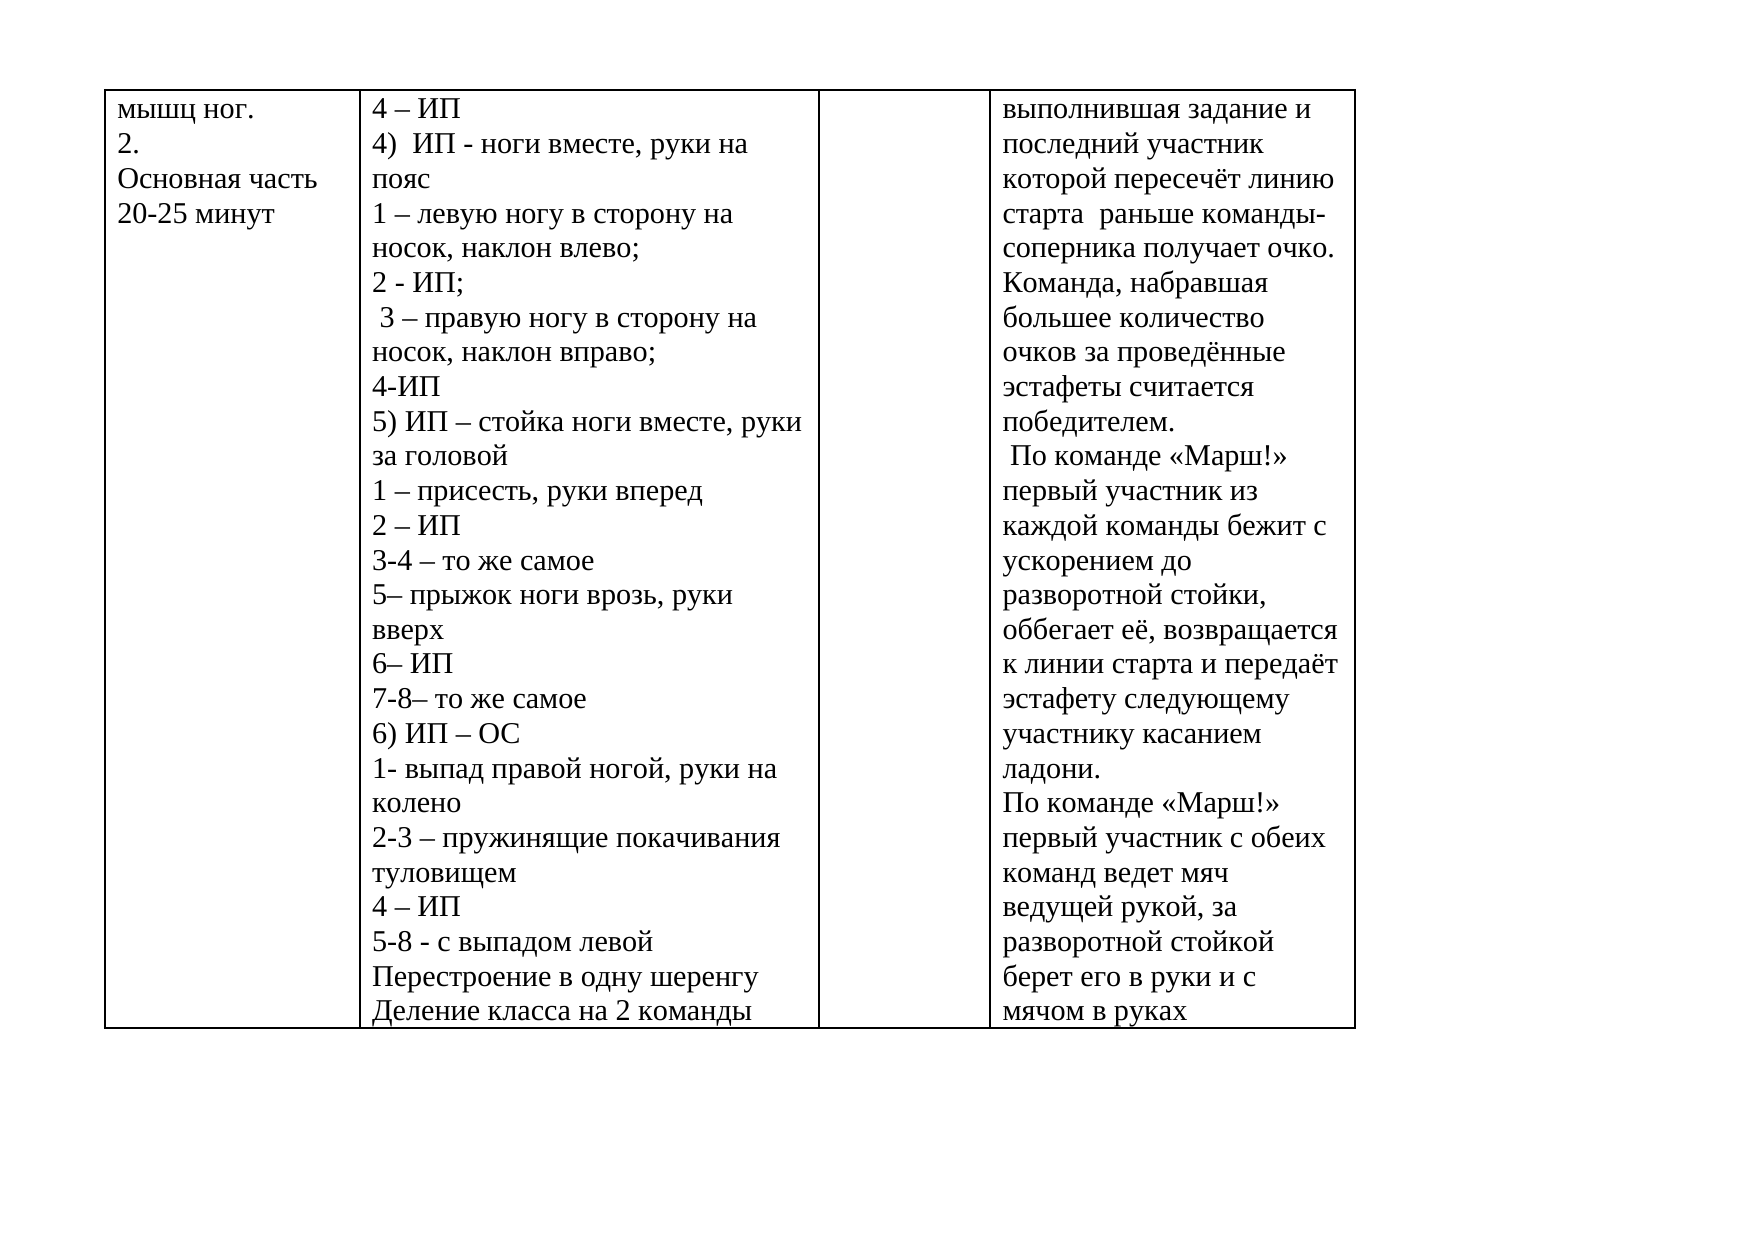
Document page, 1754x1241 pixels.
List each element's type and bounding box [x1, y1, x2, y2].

table_cell [361, 91, 818, 1027]
table_cell [991, 91, 1354, 1027]
table_cell [820, 91, 989, 1027]
table_cell [106, 91, 359, 1027]
